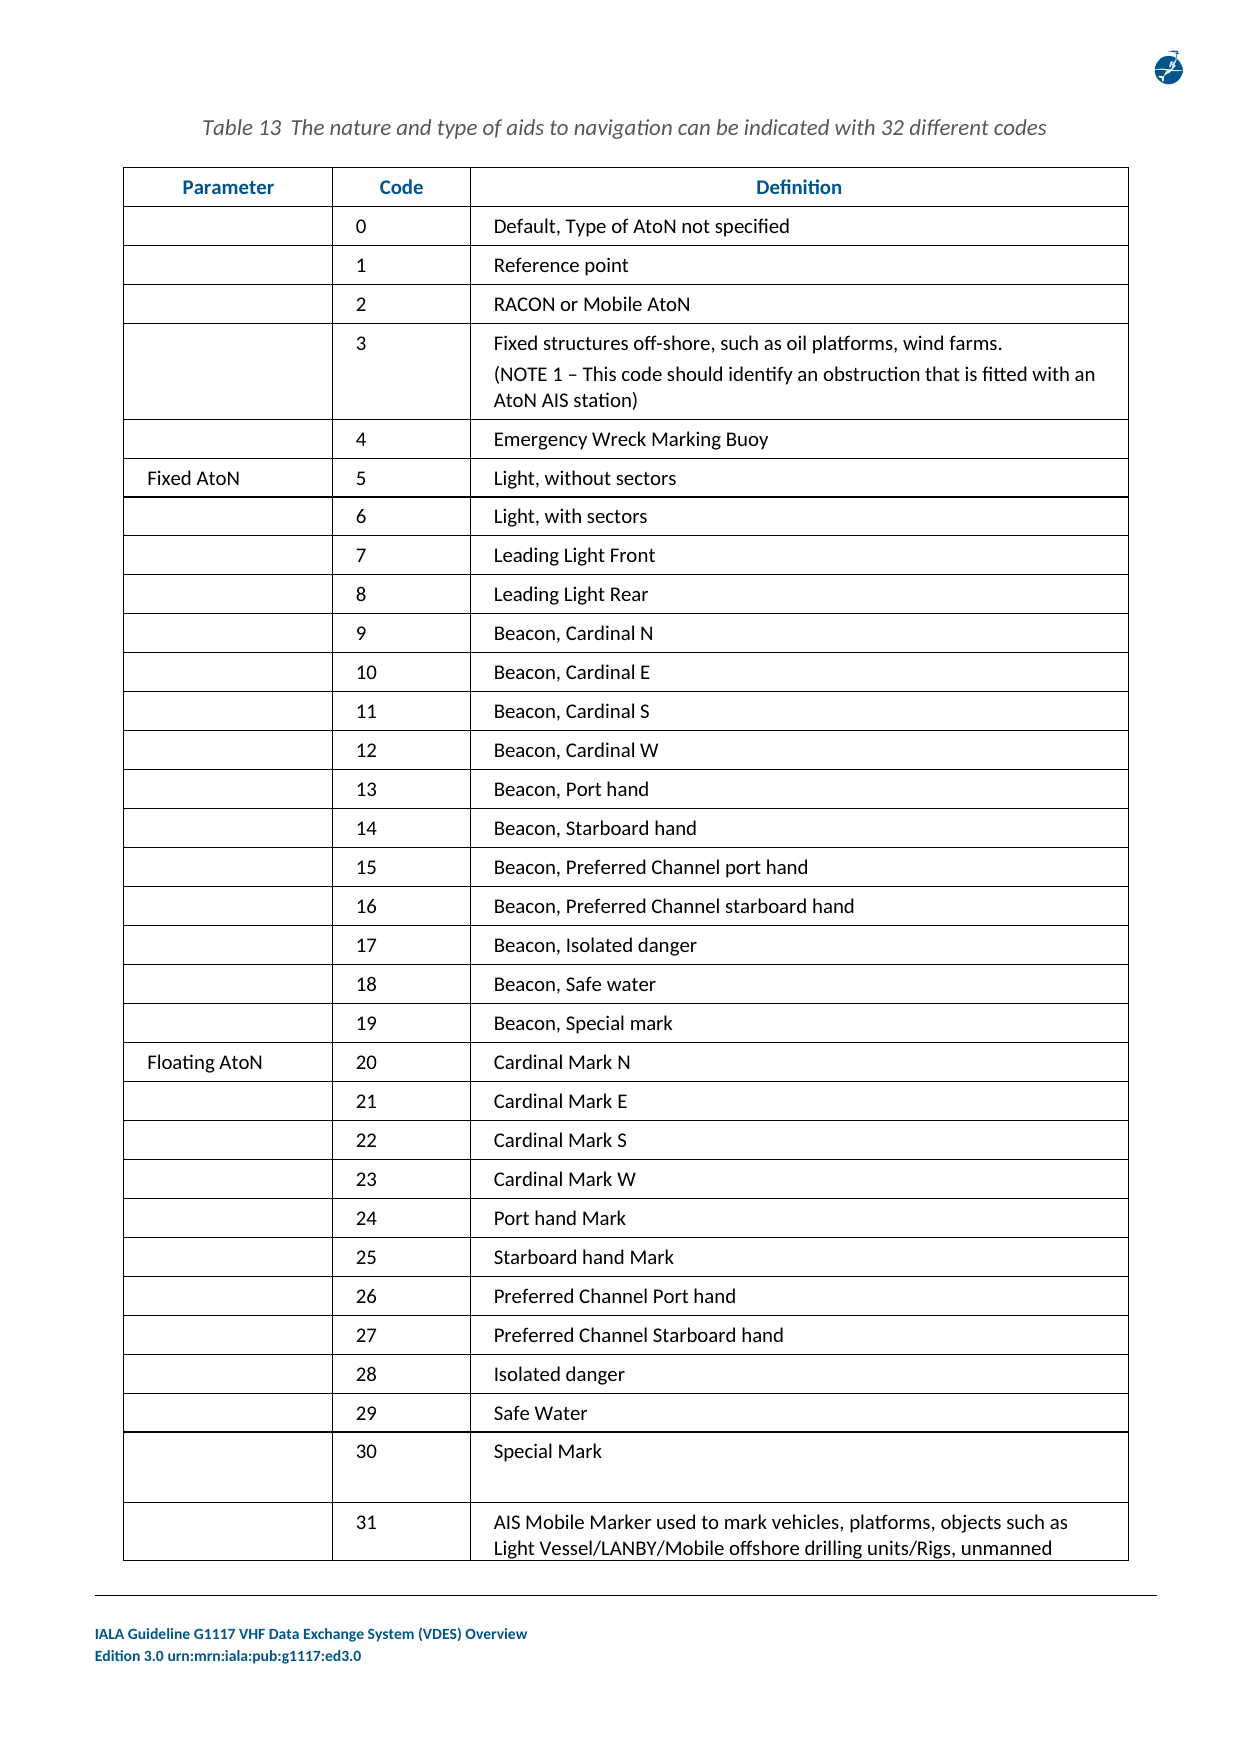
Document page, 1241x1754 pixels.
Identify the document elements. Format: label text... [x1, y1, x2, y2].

table_cell [124, 1394, 332, 1431]
table_cell Preferred Channel Port hand [471, 1277, 1128, 1314]
table_cell 10 [333, 653, 470, 691]
table_cell [124, 1121, 332, 1159]
table_cell 26 [333, 1277, 470, 1314]
table_cell 19 [333, 1004, 470, 1042]
table_cell [124, 1433, 332, 1502]
table_cell Fixed structures off-shore, such as oil platforms, wind farms. (NOTE 1 – This code should identify an obstruction that is fitted with an AtoN AIS station) [471, 324, 1128, 418]
table_cell [124, 1160, 332, 1198]
table_cell 7 [333, 536, 470, 574]
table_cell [471, 1503, 1128, 1560]
table_cell Port hand Mark [471, 1199, 1128, 1237]
table_cell 25 [333, 1238, 470, 1276]
table_cell 8 [333, 575, 470, 613]
table_cell Fixed AtoN [124, 459, 332, 496]
table_header Definition [471, 168, 1128, 206]
table_cell [124, 692, 332, 730]
table_cell [124, 965, 332, 1003]
table_cell Leading Light Rear [471, 575, 1128, 613]
table_cell Special Mark [471, 1433, 1128, 1502]
table_header Parameter [124, 168, 332, 206]
text The nature and type of aids to navigation can be indicated with 32 different codes [94, 113, 1157, 142]
table_cell [124, 926, 332, 964]
table_cell [124, 207, 332, 244]
table_cell 6 [333, 498, 470, 535]
picture [1123, 0, 1241, 119]
table_cell 28 [333, 1355, 470, 1392]
table_cell 14 [333, 809, 470, 847]
table_cell 22 [333, 1121, 470, 1159]
table_cell [124, 1503, 332, 1560]
table_cell [124, 498, 332, 535]
table_cell Beacon, Preferred Channel starboard hand [471, 887, 1128, 925]
table_cell Safe Water [471, 1394, 1128, 1431]
table_cell Starboard hand Mark [471, 1238, 1128, 1276]
table_cell [124, 848, 332, 886]
table_cell Beacon, Preferred Channel port hand [471, 848, 1128, 886]
table_cell Beacon, Safe water [471, 965, 1128, 1003]
table_cell [124, 420, 332, 457]
table_cell [124, 1199, 332, 1237]
table_cell Beacon, Port hand [471, 770, 1128, 808]
table_cell Default, Type of AtoN not specified [471, 207, 1128, 244]
table_cell [124, 1238, 332, 1276]
table_cell 9 [333, 614, 470, 652]
table_cell [124, 536, 332, 574]
table_cell 13 [333, 770, 470, 808]
table_cell Preferred Channel Starboard hand [471, 1316, 1128, 1353]
table_cell 11 [333, 692, 470, 730]
table_cell 21 [333, 1082, 470, 1120]
table_cell Beacon, Cardinal N [471, 614, 1128, 652]
table_cell 23 [333, 1160, 470, 1198]
table_cell Beacon, Starboard hand [471, 809, 1128, 847]
table_cell 17 [333, 926, 470, 964]
table_cell 16 [333, 887, 470, 925]
table_cell Cardinal Mark S [471, 1121, 1128, 1159]
table_cell 18 [333, 965, 470, 1003]
table_cell [124, 1082, 332, 1120]
table_cell [124, 731, 332, 769]
table_cell [124, 887, 332, 925]
table_cell Cardinal Mark W [471, 1160, 1128, 1198]
table_cell Leading Light Front [471, 536, 1128, 574]
table_cell [124, 324, 332, 418]
table_cell [124, 653, 332, 691]
table_cell 4 [333, 420, 470, 457]
table_cell [124, 1004, 332, 1042]
table_cell Beacon, Cardinal S [471, 692, 1128, 730]
table_cell [124, 614, 332, 652]
table_cell 30 [333, 1433, 470, 1502]
table_cell 2 [333, 285, 470, 322]
table_cell [124, 246, 332, 283]
table_cell Emergency Wreck Marking Buoy [471, 420, 1128, 457]
table_cell 1 [333, 246, 470, 283]
table_cell 29 [333, 1394, 470, 1431]
table_cell 20 [333, 1043, 470, 1081]
table_cell Cardinal Mark N [471, 1043, 1128, 1081]
table_cell 5 [333, 459, 470, 496]
table_cell [124, 770, 332, 808]
table_cell [124, 575, 332, 613]
table_cell [124, 1316, 332, 1353]
table_cell [124, 809, 332, 847]
table_cell 12 [333, 731, 470, 769]
table_cell Light, without sectors [471, 459, 1128, 496]
table_cell [124, 285, 332, 322]
table_cell Floating AtoN [124, 1043, 332, 1081]
table_cell Beacon, Special mark [471, 1004, 1128, 1042]
table_cell 0 [333, 207, 470, 244]
table_cell Beacon, Cardinal W [471, 731, 1128, 769]
table_header Code [333, 168, 470, 206]
table_cell Light, with sectors [471, 498, 1128, 535]
table_cell 24 [333, 1199, 470, 1237]
table_cell [124, 1277, 332, 1314]
table_cell Reference point [471, 246, 1128, 283]
table_cell [124, 1355, 332, 1392]
table_cell Isolated danger [471, 1355, 1128, 1392]
table_cell Beacon, Isolated danger [471, 926, 1128, 964]
table_cell 15 [333, 848, 470, 886]
table_cell 3 [333, 324, 470, 418]
table_cell 27 [333, 1316, 470, 1353]
table_cell Beacon, Cardinal E [471, 653, 1128, 691]
table_cell Cardinal Mark E [471, 1082, 1128, 1120]
table_cell RACON or Mobile AtoN [471, 285, 1128, 322]
table_cell 31 [333, 1503, 470, 1560]
